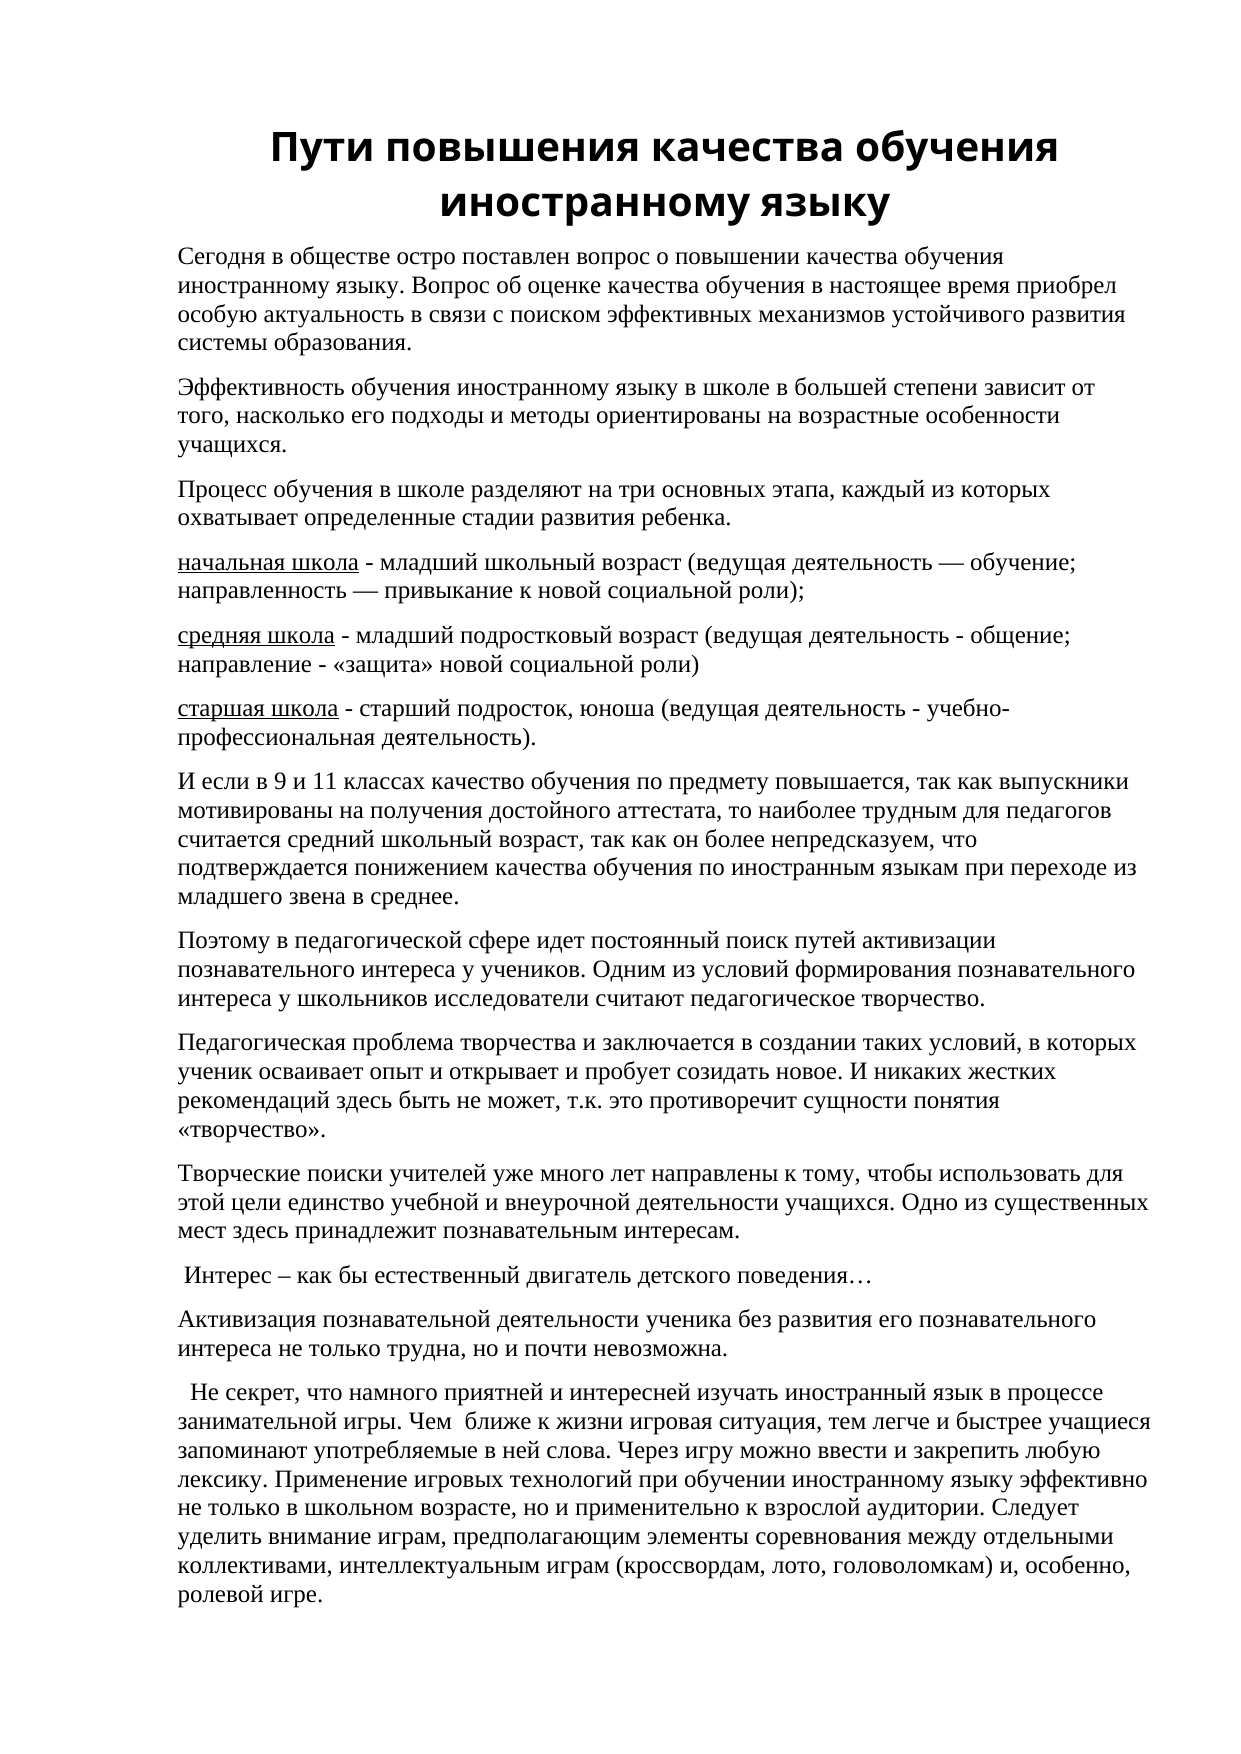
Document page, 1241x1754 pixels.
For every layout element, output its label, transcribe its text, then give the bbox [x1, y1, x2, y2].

text старшая школа - старший подросток, юноша (ведущая деятельность - учебно-профессиональная деятельность). [177, 693, 1152, 751]
text Процесс обучения в школе разделяют на три основных этапа, каждый из которых охватывает определенные стадии развития ребенка. [177, 474, 1152, 531]
text Педагогическая проблема творчества и заключается в создании таких условий, в которых ученик осваивает опыт и открывает и пробует созидать новое. И никаких жестких рекомендаций здесь быть не может, т.к. это противоречит сущности понятия «творчество». [177, 1027, 1152, 1142]
text Активизация познавательной деятельности ученика без развития его познавательного интереса не только трудна, но и почти невозможна. [177, 1304, 1152, 1362]
text Эффективность обучения иностранному языку в школе в большей степени зависит от того, насколько его подходы и методы ориентированы на возрастные особенности учащихся. [177, 372, 1152, 458]
text Поэтому в педагогической сфере идет постоянный поиск путей активизации познавательного интереса у учеников. Одним из условий формирования познавательного интереса у школьников исследователи считают педагогическое творчество. [177, 926, 1152, 1012]
text Сегодня в обществе остро поставлен вопрос о повышении качества обучения иностранному языку. Вопрос об оценке качества обучения в настоящее время приобрел особую актуальность в связи с поиском эффективных механизмов устойчивого развития системы образования. [177, 241, 1152, 356]
text Пути повышения качества обучения иностранному языку [177, 118, 1152, 229]
text средняя школа - младший подростковый возраст (ведущая деятельность - общение; направление - «защита» новой социальной роли) [177, 620, 1152, 677]
text Не секрет, что намного приятней и интересней изучать иностранный язык в процессе занимательной игры. Чем ближе к жизни игровая ситуация, тем легче и быстрее учащиеся запоминают употребляемые в ней слова. Через игру можно ввести и закрепить любую лексику. Применение игровых технологий при обучении иностранному языку эффективно не только в школьном возрасте, но и применительно к взрослой аудитории. Следует уделить внимание играм, предполагающим элементы соревнования между отдельными коллективами, интеллектуальным играм (кроссвордам, лото, головоломкам) и, особенно, ролевой игре. [177, 1377, 1152, 1607]
text начальная школа - младший школьный возраст (ведущая деятельность — обучение; направленность — привыкание к новой социальной роли); [177, 547, 1152, 604]
text Творческие поиски учителей уже много лет направлены к тому, чтобы использовать для этой цели единство учебной и внеурочной деятельности учащихся. Одно из существенных мест здесь принадлежит познавательным интересам. [177, 1158, 1152, 1244]
text Интерес – как бы естественный двигатель детского поведения… [177, 1260, 1152, 1289]
text И если в 9 и 11 классах качество обучения по предмету повышается, так как выпускники мотивированы на получения достойного аттестата, то наиболее трудным для педагогов считается средний школьный возраст, так как он более непредсказуем, что подтверждается понижением качества обучения по иностранным языкам при переходе из младшего звена в среднее. [177, 766, 1152, 910]
